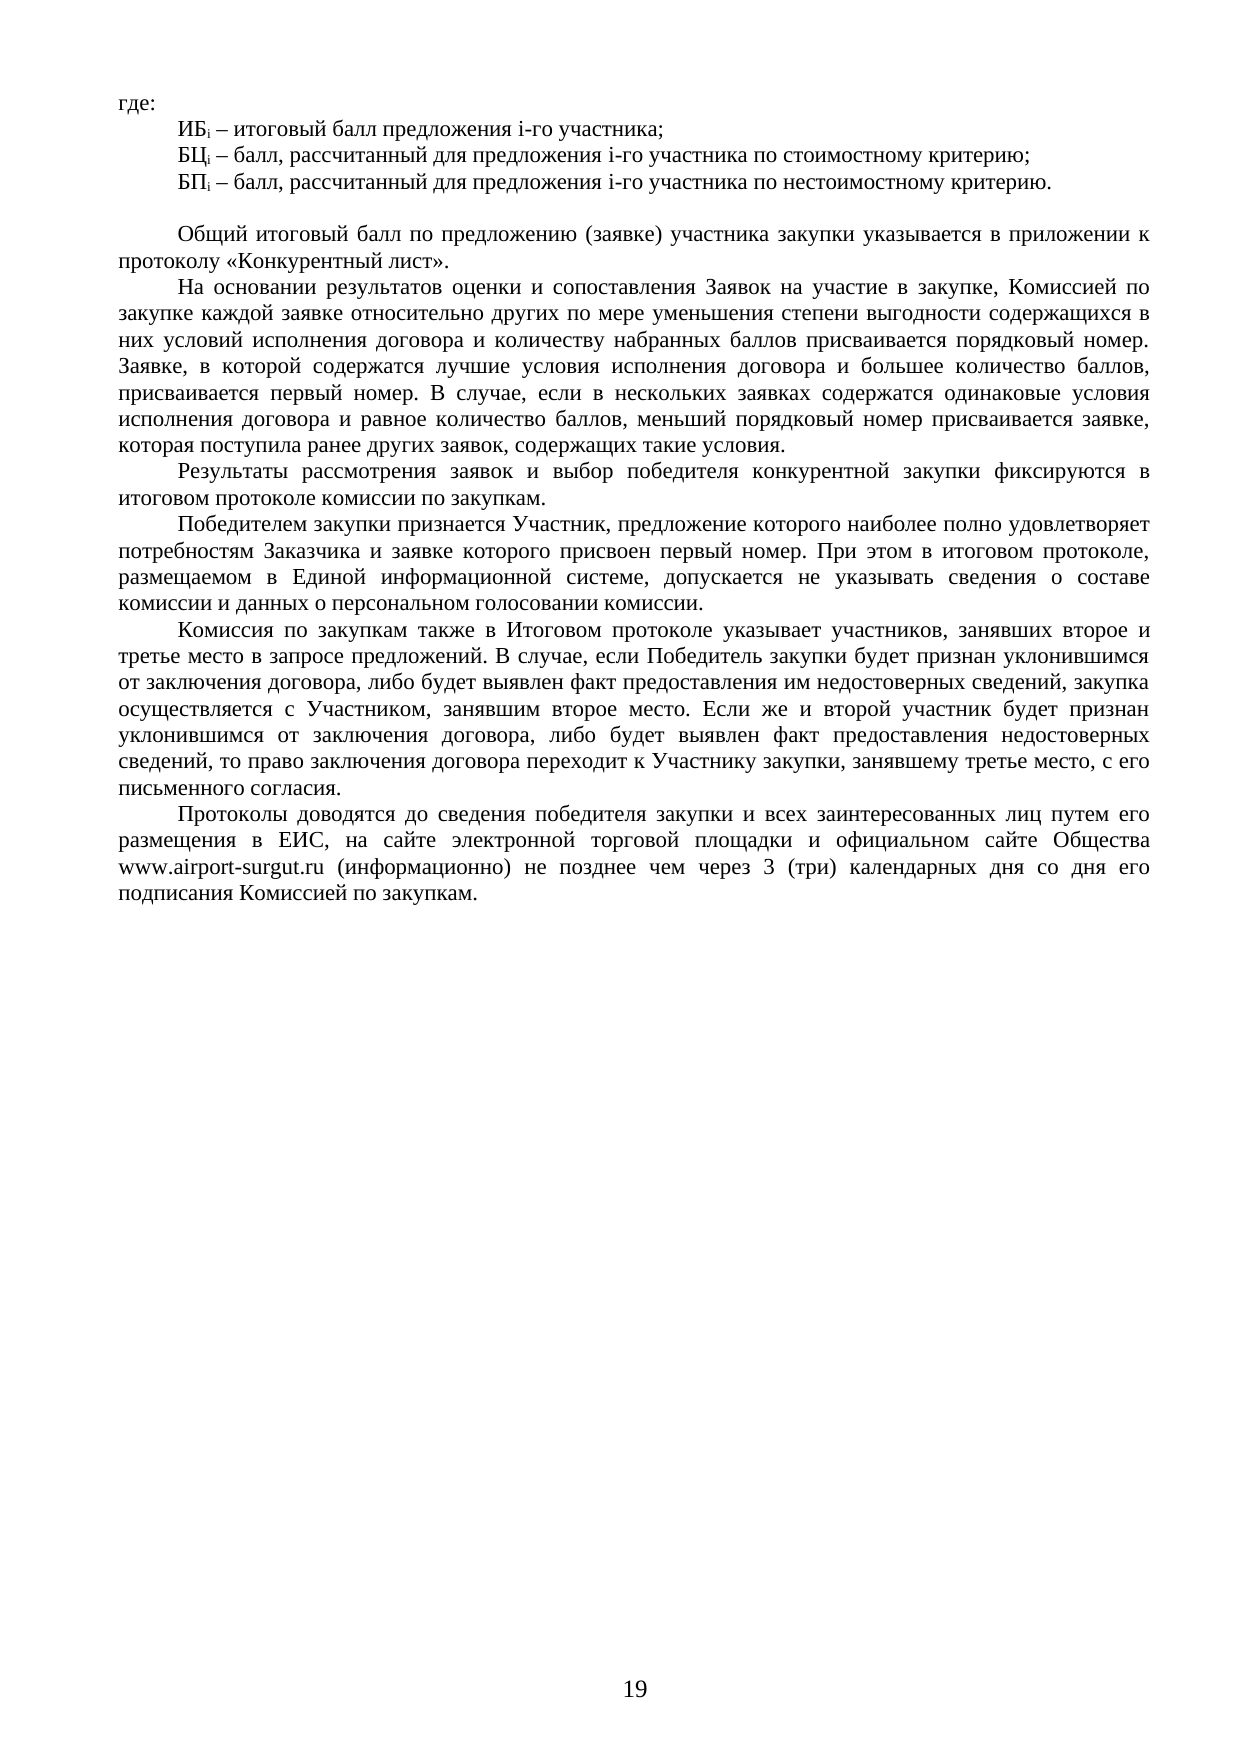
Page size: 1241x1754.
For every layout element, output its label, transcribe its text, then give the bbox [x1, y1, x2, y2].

text Победителем закупки признается Участник, предложение которого наиболее полно удовлетворяет потребностям Заказчика и заявке которого присвоен первый номер. При этом в итоговом протоколе, размещаемом в Единой информационной системе, допускается не указывать сведения о составе комиссии и данных о персональном голосовании комиссии. [118, 510, 1152, 616]
text ИБi – итоговый балл предложения i-го участника; [118, 115, 1152, 141]
text Общий итоговый балл по предложению (заявке) участника закупки указывается в приложении к протоколу «Конкурентный лист». [118, 220, 1152, 273]
text На основании результатов оценки и сопоставления Заявок на участие в закупке, Комиссией по закупке каждой заявке относительно других по мере уменьшения степени выгодности содержащихся в них условий исполнения договора и количеству набранных баллов присваивается порядковый номер. Заявке, в которой содержатся лучшие условия исполнения договора и большее количество баллов, присваивается первый номер. В случае, если в нескольких заявках содержатся одинаковые условия исполнения договора и равное количество баллов, меньший порядковый номер присваивается заявке, которая поступила ранее других заявок, содержащих такие условия. [118, 273, 1152, 458]
text БПi – балл, рассчитанный для предложения i-го участника по нестоимостному критерию. [118, 168, 1152, 194]
text БЦi – балл, рассчитанный для предложения i-го участника по стоимостному критерию; [118, 141, 1152, 168]
text Комиссия по закупкам также в Итоговом протоколе указывает участников, занявших второе и третье место в запросе предложений. В случае, если Победитель закупки будет признан уклонившимся от заключения договора, либо будет выявлен факт предоставления им недостоверных сведений, закупка осуществляется с Участником, занявшим второе место. Если же и второй участник будет признан уклонившимся от заключения договора, либо будет выявлен факт предоставления недостоверных сведений, то право заключения договора переходит к Участнику закупки, занявшему третье место, с его письменного согласия. [118, 616, 1152, 800]
text Результаты рассмотрения заявок и выбор победителя конкурентной закупки фиксируются в итоговом протоколе комиссии по закупкам. [118, 458, 1152, 510]
text Протоколы доводятся до сведения победителя закупки и всех заинтересованных лиц путем его размещения в ЕИС, на сайте электронной торговой площадки и официальном сайте Общества www.airport-surgut.ru (информационно) не позднее чем через 3 (три) календарных дня со дня его подписания Комиссией по закупкам. [118, 800, 1152, 906]
text где: [118, 89, 1152, 115]
